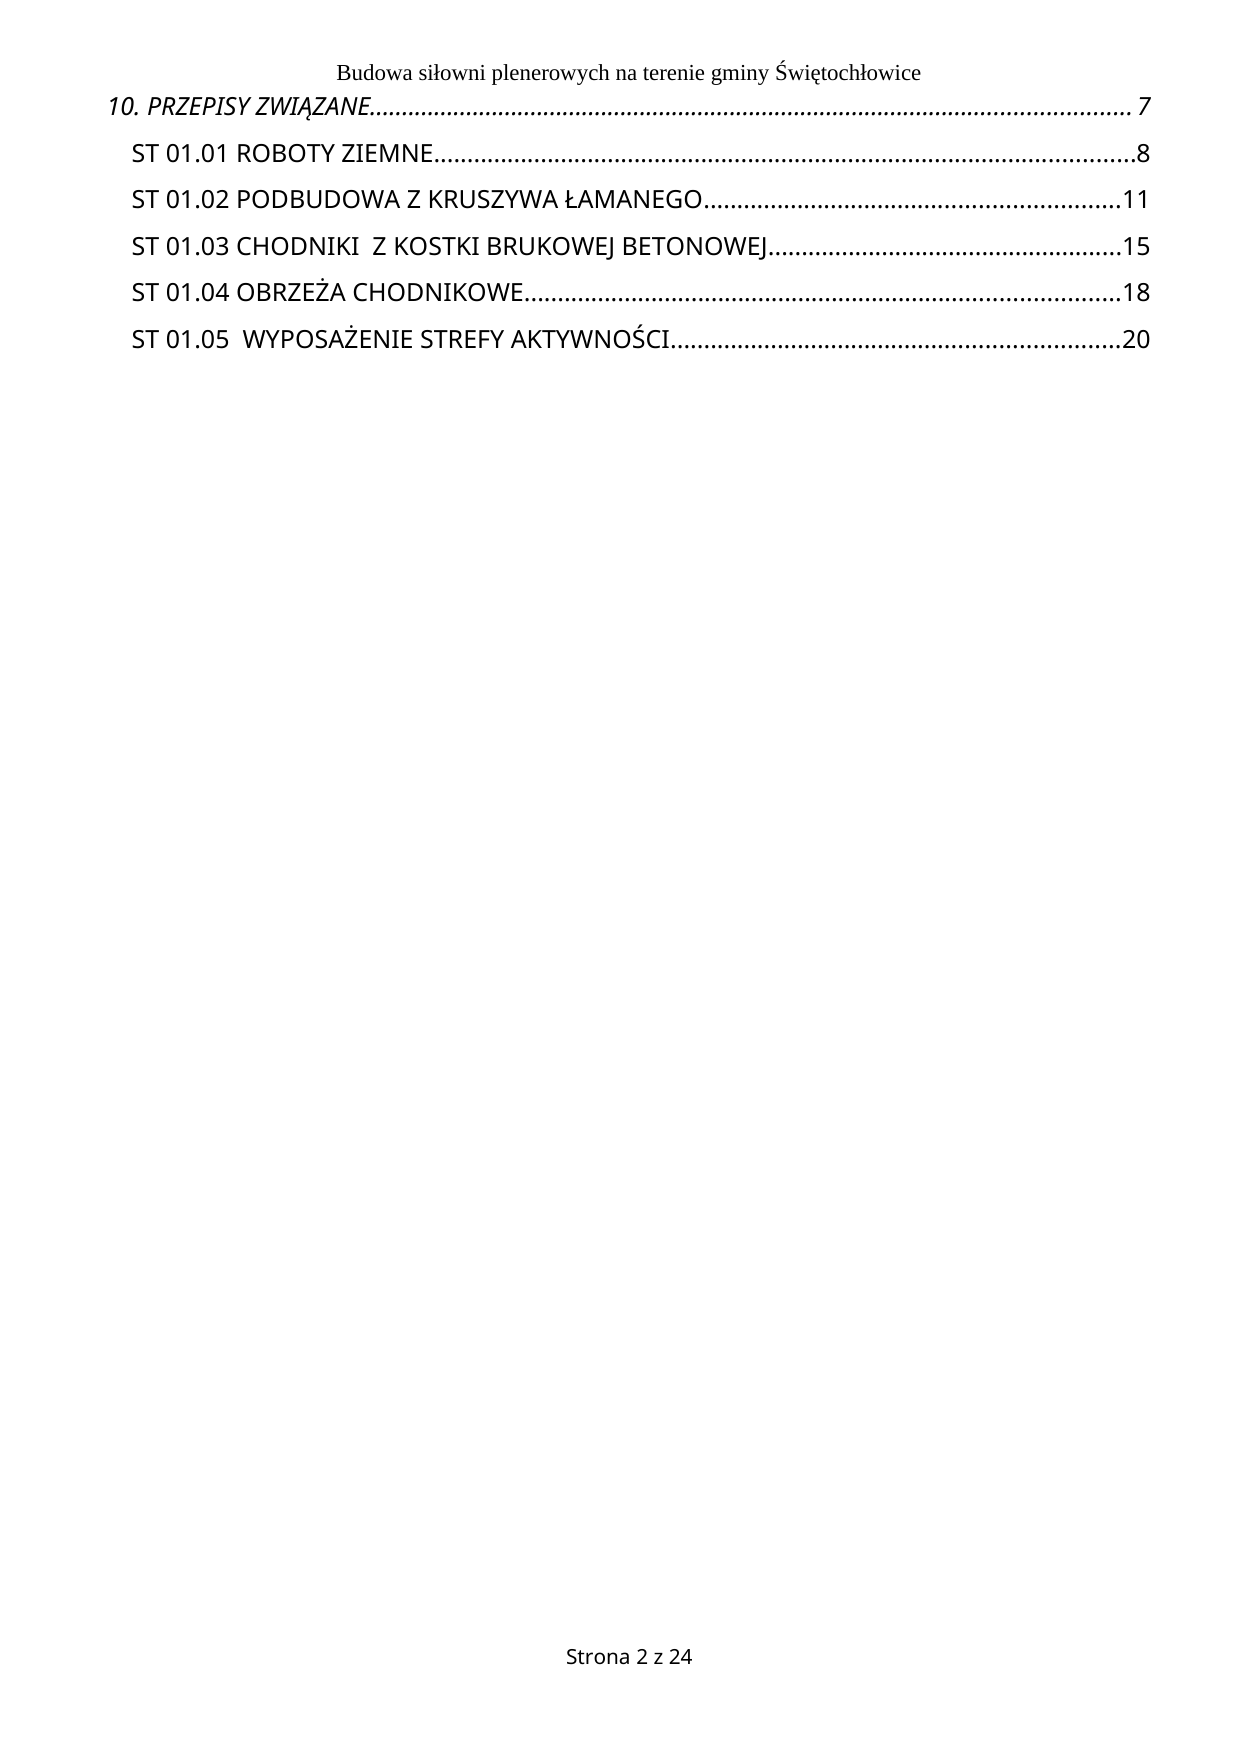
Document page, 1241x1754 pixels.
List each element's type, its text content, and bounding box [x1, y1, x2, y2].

text ST 01.03 CHODNIKI Z KOSTKI BRUKOWEJ BETONOWEJ 15 [131, 228, 1152, 262]
text 10. PRZEPISY ZWIĄZANE 7 [106, 89, 1152, 123]
text ST 01.05 WYPOSAŻENIE STREFY AKTYWNOŚCI 20 [131, 321, 1152, 356]
text ST 01.01 ROBOTY ZIEMNE 8 [131, 135, 1152, 169]
text ST 01.02 PODBUDOWA Z KRUSZYWA ŁAMANEGO 11 [131, 182, 1152, 216]
text ST 01.04 OBRZEŻA CHODNIKOWE 18 [131, 275, 1152, 309]
